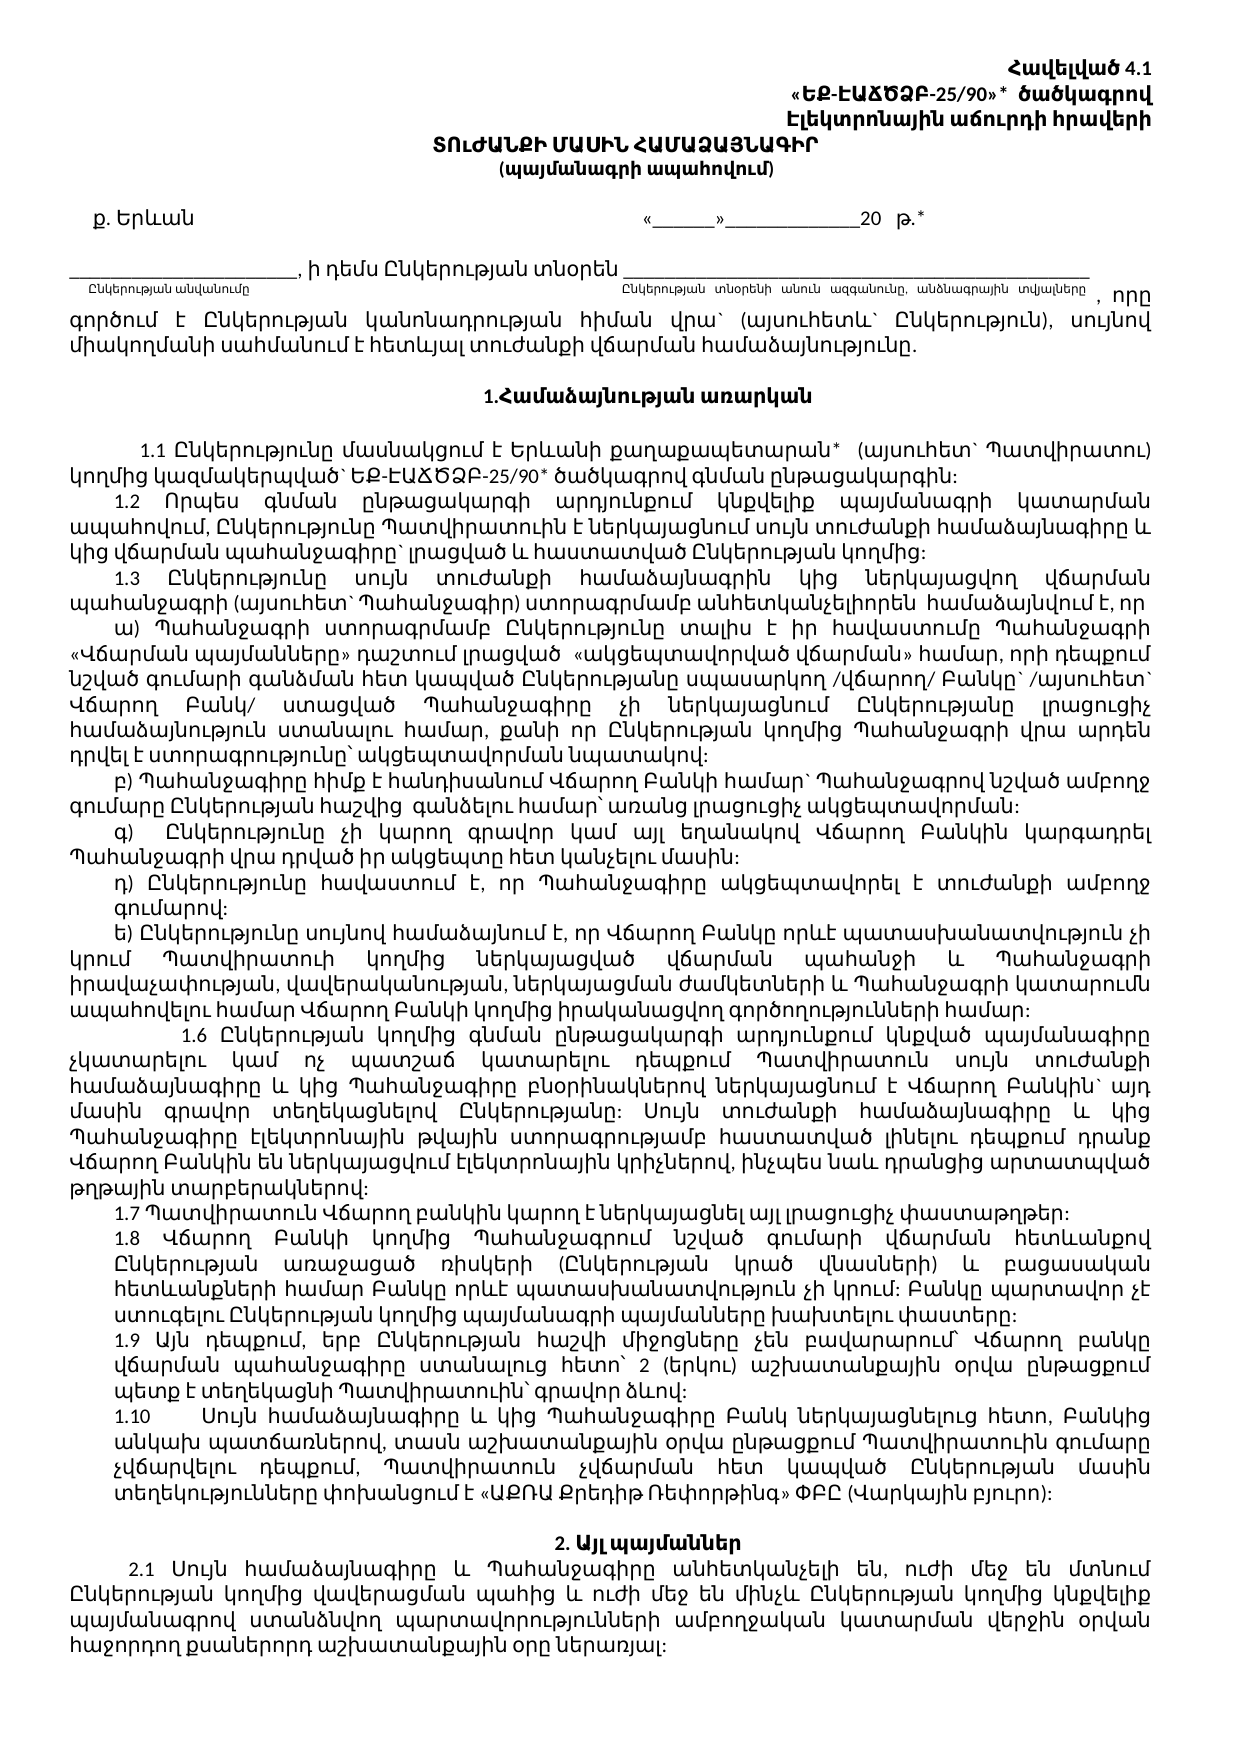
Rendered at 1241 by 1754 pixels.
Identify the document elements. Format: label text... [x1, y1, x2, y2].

text 1.3 Ընկերությունը սույն տուժանքի համաձայնագրին կից ներկայացվող վճարման պահանջագրի (այսուհետ` Պահանջագիր) ստորագրմամբ անհետկանչելիորեն համաձայնվում է, որ [69, 565, 1152, 616]
text ՏՈւԺԱՆՔԻ ՄԱՍԻՆ ՀԱՄԱՁԱՅՆԱԳԻՐ [69, 132, 1152, 157]
text 1.1 Ընկերությունը մասնակցում է Երևանի քաղաքապետարան* (այսուհետ` Պատվիրատու) կողմից կազմակերպված` ԵՔ-ԷԱՃԾՁԲ-25/90* ծածկագրով գնման ընթացակարգին: [69, 438, 1152, 488]
text Հավելված 4.1 [69, 56, 1152, 81]
text բ) Պահանջագիրը հիմք է հանդիսանում Վճարող Բանկի համար` Պահանջագրով նշված ամբողջ գումարը Ընկերության հաշվից գանձելու համար՝ առանց լրացուցիչ ակցեպտավորման: [69, 768, 1152, 819]
text (պայմանագրի ապահովում) [69, 157, 1152, 180]
text ա) Պահանջագրի ստորագրմամբ Ընկերությունը տալիս է իր հավաստումը Պահանջագրի «Վճարման պայմանները» դաշտում լրացված «ակցեպտավորված վճարման» համար, որի դեպքում նշված գումարի գանձման հետ կապված Ընկերությանը սպասարկող /վճարող/ Բանկը` /այսուհետ` Վճարող Բանկ/ ստացված Պահանջագիրը չի ներկայացնում Ընկերությանը լրացուցիչ համաձայնություն ստանալու համար, քանի որ Ընկերության կողմից Պահանջագրի վրա արդեն դրվել է ստորագրությունը՝ ակցեպտավորման նպատակով: [69, 616, 1152, 768]
text 2. Այլ պայմաններ [144, 1531, 1152, 1556]
text 1.7 Պատվիրատուն Վճարող բանկին կարող է ներկայացնել այլ լրացուցիչ փաստաթղթեր: [113, 1200, 1152, 1226]
text ______________________, ի դեմս Ընկերության տնօրեն _____________________________________________ [69, 256, 1152, 282]
text ե) Ընկերությունը սույնով համաձայնում է, որ Վճարող Բանկը որևէ պատասխանատվություն չի կրում Պատվիրատուի կողմից ներկայացված վճարման պահանջի և Պահանջագրի իրավաչափության, վավերականության, ներկայացման ժամկետների և Պահանջագրի կատարումն ապահովելու համար Վճարող Բանկի կողմից իրականացվող գործողությունների համար: [69, 921, 1152, 1022]
text 1.Համաձայնության առարկան [144, 383, 1152, 409]
text 1.9 Այն դեպքում, երբ Ընկերության հաշվի միջոցները չեն բավարարում՝ Վճարող բանկը վճարման պահանջագիրը ստանալուց հետո՝ 2 (երկու) աշխատանքային օրվա ընթացքում պետք է տեղեկացնի Պատվիրատուին՝ գրավոր ձևով: [113, 1327, 1152, 1403]
text 1.6 Ընկերության կողմից գնման ընթացակարգի արդյունքում կնքված պայմանագիրը չկատարելու կամ ոչ պատշաճ կատարելու դեպքում Պատվիրատուն սույն տուժանքի համաձայնագիրը և կից Պահանջագիրը բնօրինակներով ներկայացնում է Վճարող Բանկին` այդ մասին գրավոր տեղեկացնելով Ընկերությանը: Սույն տուժանքի համաձայնագիրը և կից Պահանջագիրը էլեկտրոնային թվային ստորագրությամբ հաստատված լինելու դեպքում դրանք Վճարող Բանկին են ներկայացվում էլեկտրոնային կրիչներով, ինչպես նաև դրանցից արտատպված թղթային տարբերակներով: [69, 1022, 1152, 1200]
text 2.1 Սույն համաձայնագիրը և Պահանջագիրը անհետկանչելի են, ուժի մեջ են մտնում Ընկերության կողմից վավերացման պահից և ուժի մեջ են մինչև Ընկերության կողմից կնքվելիք պայմանագրով ստանձնվող պարտավորությունների ամբողջական կատարման վերջին օրվան հաջորդող քսաներորդ աշխատանքային օրը ներառյալ: [69, 1556, 1152, 1658]
text Էլեկտրոնային աճուրդի հրավերի [69, 106, 1152, 132]
text 1.10 Սույն համաձայնագիրը և կից Պահանջագիրը Բանկ ներկայացնելուց հետո, Բանկից անկախ պատճառներով, տասն աշխատանքային օրվա ընթացքում Պատվիրատուին գումարը չվճարվելու դեպքում, Պատվիրատուն չվճարման հետ կապված Ընկերության մասին տեղեկությունները փոխանցում է «ԱՔՌԱ Քրեդիթ Ռեփորթինգ» ՓԲԸ (Վարկային բյուրո): [113, 1403, 1152, 1505]
text գ) Ընկերությունը չի կարող գրավոր կամ այլ եղանակով Վճարող Բանկին կարգադրել Պահանջագրի վրա դրված իր ակցեպտը հետ կանչելու մասին: [69, 819, 1152, 870]
text 1.8 Վճարող Բանկի կողմից Պահանջագրում նշված գումարի վճարման հետևանքով Ընկերության առաջացած ռիսկերի (Ընկերության կրած վնասների) և բացասական հետևանքների համար Բանկը որևէ պատասխանատվություն չի կրում: Բանկը պարտավոր չէ ստուգելու Ընկերության կողմից պայմանագրի պայմանները խախտելու փաստերը: [113, 1226, 1152, 1327]
text ք. Երևան «______»_____________20 թ.* [69, 206, 1152, 231]
text դ) Ընկերությունը հավաստում է, որ Պահանջագիրը ակցեպտավորել է տուժանքի ամբողջ գումարով: [113, 870, 1152, 921]
text Ընկերության անվանումը Ընկերության տնօրենի անուն ազգանունը, անձնագրային տվյալները , որը գործում է Ընկերության կանոնադրության հիման վրա` (այսուհետև` Ընկերություն), սույնով միակողմանի սահմանում է հետևյալ տուժանքի վճարման համաձայնությունը. [69, 282, 1152, 358]
text «ԵՔ-ԷԱՃԾՁԲ-25/90»* ծածկագրով [69, 81, 1152, 106]
text 1.2 Որպես գնման ընթացակարգի արդյունքում կնքվելիք պայմանագրի կատարման ապահովում, Ընկերությունը Պատվիրատուին է ներկայացնում սույն տուժանքի համաձայնագիրը և կից վճարման պահանջագիրը` լրացված և հաստատված Ընկերության կողմից: [69, 488, 1152, 565]
